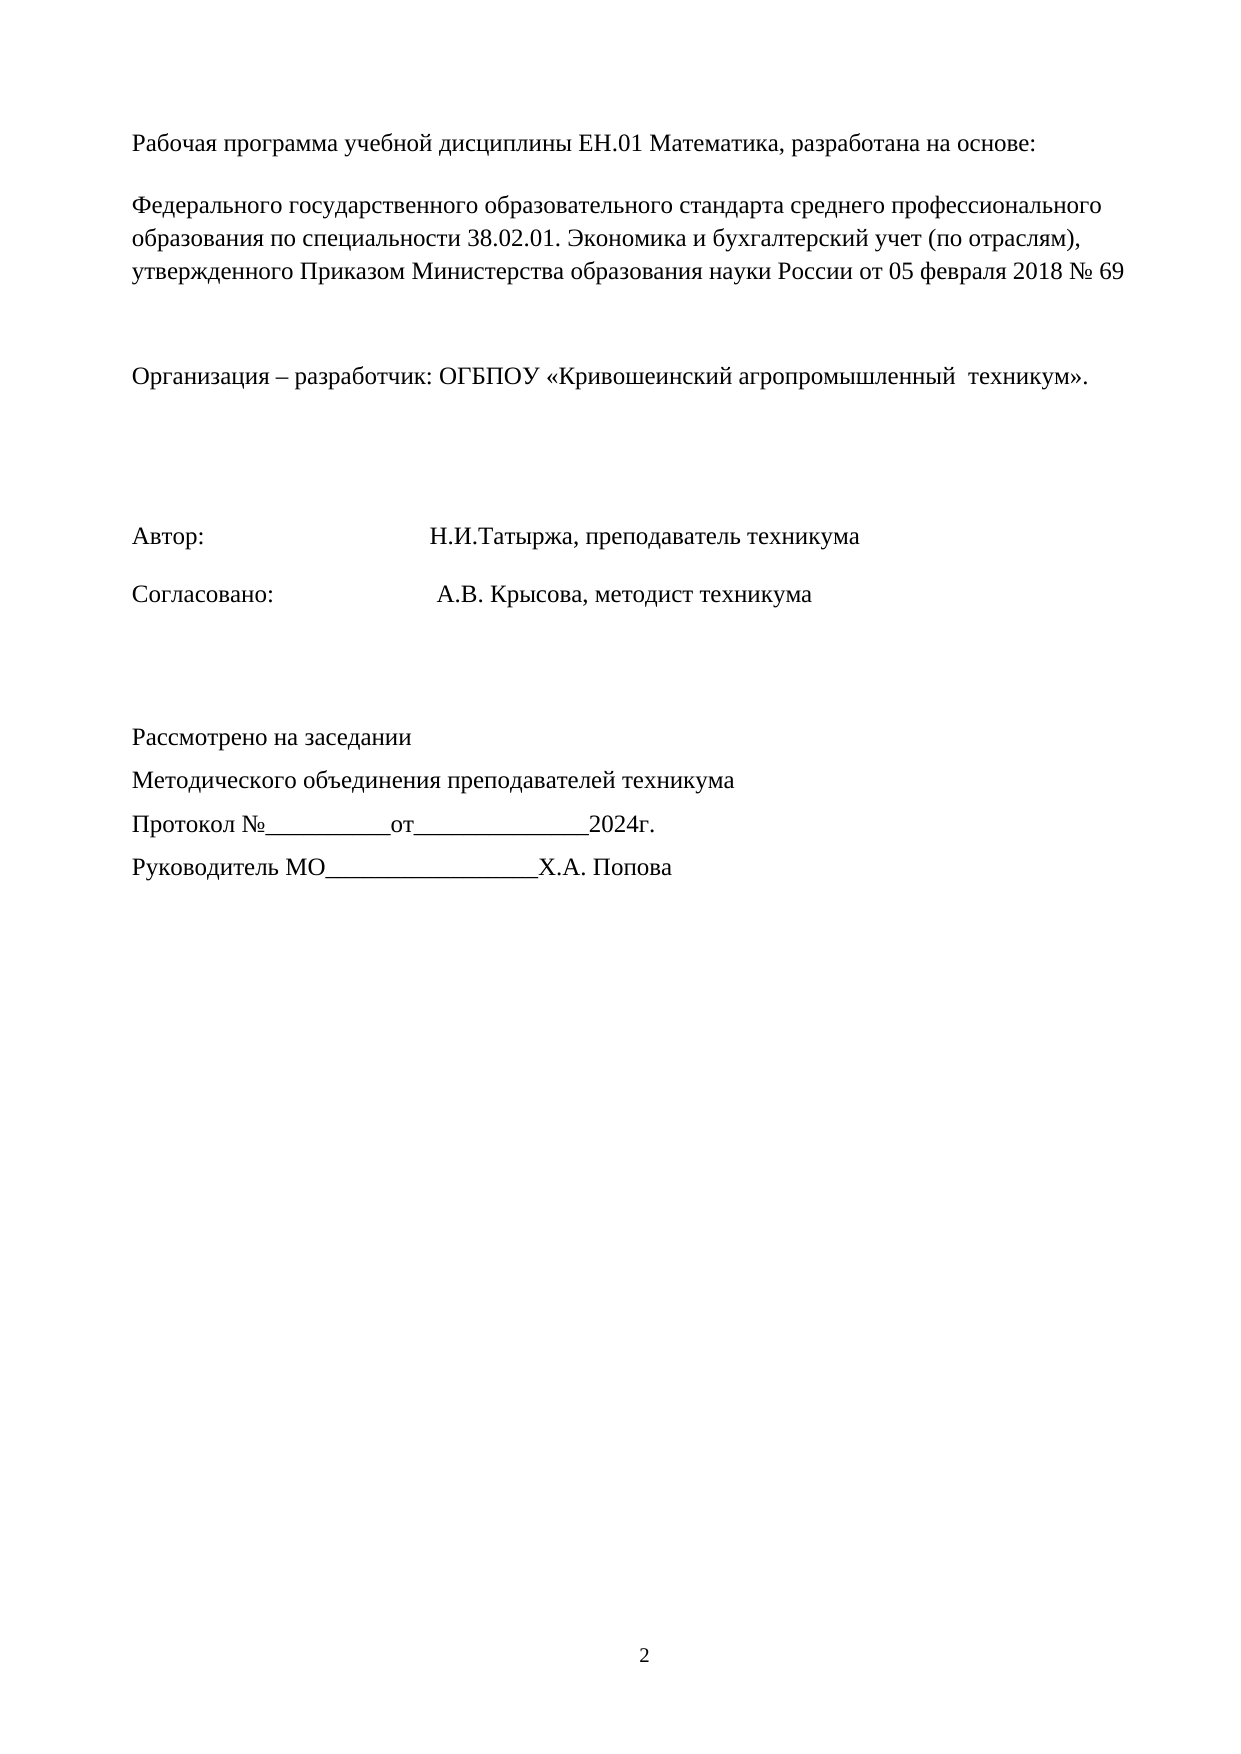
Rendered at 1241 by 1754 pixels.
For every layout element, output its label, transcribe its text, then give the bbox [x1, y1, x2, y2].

text Рабочая программа учебной дисциплины ЕН.01 Математика, разработана на основе: [132, 128, 1164, 157]
text Протокол №__________от______________2024г. [132, 809, 1164, 837]
text Автор: Н.И.Татыржа, преподаватель техникума [132, 521, 1164, 550]
text Организация – разработчик: ОГБПОУ «Кривошеинский агропромышленный техникум». [132, 361, 1167, 389]
text Методического объединения преподавателей техникума [132, 766, 1164, 794]
text Согласовано: А.В. Крысова, методист техникума [132, 579, 1164, 607]
text Рассмотрено на заседании [132, 722, 1164, 751]
text Руководитель МО_________________Х.А. Попова [132, 852, 1164, 881]
text Федерального государственного образовательного стандарта среднего профессионального образования по специальности 38.02.01. Экономика и бухгалтерский учет (по отраслям), утвержденного Приказом Министерства образования науки России от 05 февраля 2018 № 69 [132, 190, 1164, 285]
